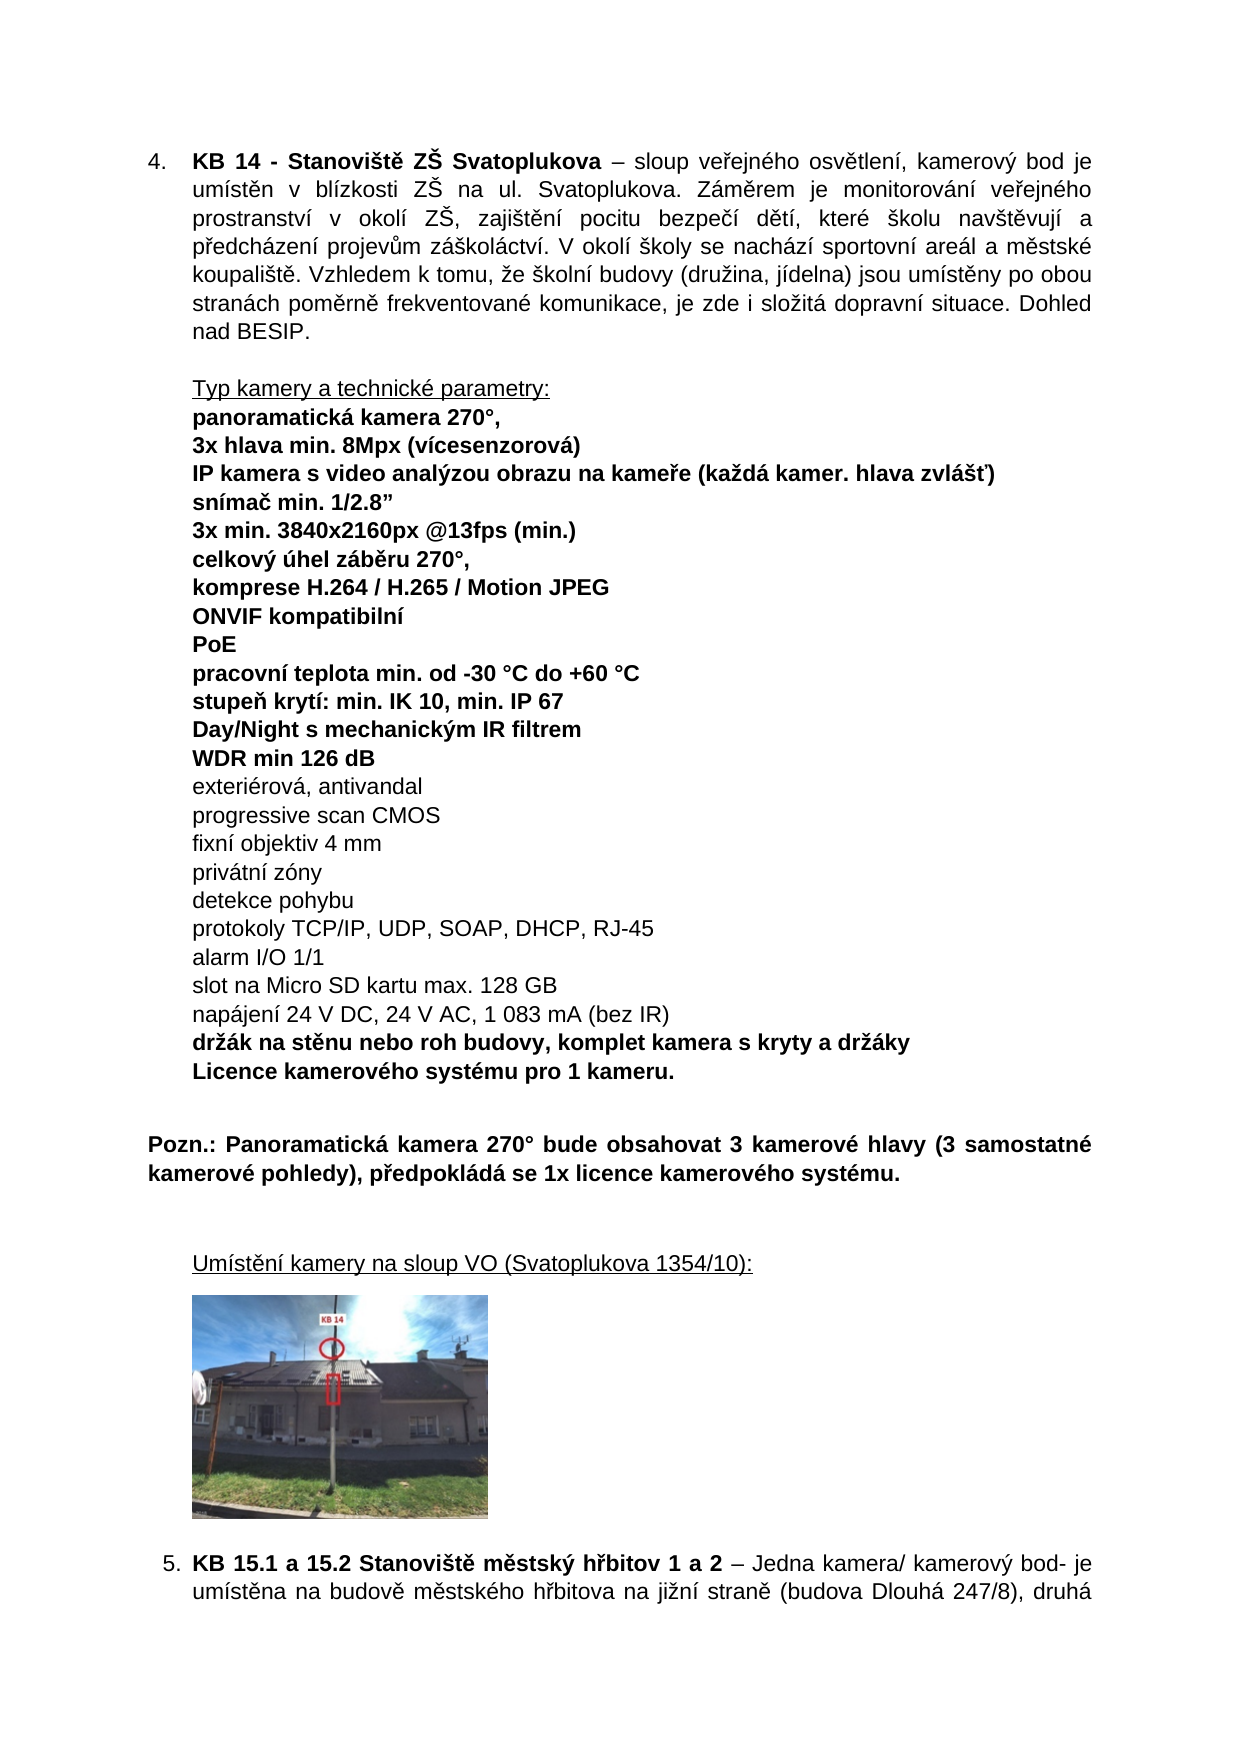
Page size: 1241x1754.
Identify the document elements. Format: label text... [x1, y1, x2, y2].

text Pozn.: Panoramatická kamera 270° bude obsahovat 3 kamerové hlavy (3 samostatné kamerové pohledy), předpokládá se 1x licence kamerového systému. [148, 1131, 1093, 1186]
picture [192, 1295, 488, 1519]
list napájení 24 V DC, 24 V AC, 1 083 mA (bez IR) [192, 1001, 1093, 1027]
list IP kamera s video analýzou obrazu na kameře (každá kamer. hlava zvlášť) [192, 460, 1093, 487]
list detekce pohybu [192, 887, 1093, 913]
list progressive scan CMOS [192, 802, 1093, 828]
list 3x hlava min. 8Mpx (vícesenzorová) [192, 432, 1093, 458]
list fixní objektiv 4 mm [192, 830, 1093, 856]
list Typ kamery a technické parametry: [192, 375, 1093, 401]
list celkový úhel záběru 270°, [192, 546, 1093, 572]
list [162, 1549, 1093, 1604]
list držák na stěnu nebo roh budovy, komplet kamera s kryty a držáky [192, 1029, 1093, 1056]
list komprese H.264 / H.265 / Motion JPEG [192, 574, 1093, 601]
list Licence kamerového systému pro 1 kameru. [192, 1058, 1093, 1084]
list KB 14 - Stanoviště ZŠ Svatoplukova – sloup veřejného osvětlení, kamerový bod je umístěn v blízkosti ZŠ na ul. Svatoplukova. Záměrem je monitorování veřejného prostranství v okolí ZŠ, zajištění pocitu bezpečí dětí, které školu navštěvují a předcházení projevům záškoláctví. V okolí školy se nachází sportovní areál a městské koupaliště. Vzhledem k tomu, že školní budovy (družina, jídelna) jsou umístěny po obou stranách poměrně frekventované komunikace, je zde i složitá dopravní situace. Dohled nad BESIP. [148, 148, 1093, 344]
list panoramatická kamera 270°, [192, 403, 1093, 430]
list WDR min 126 dB [192, 745, 1093, 771]
list slot na Micro SD kartu max. 128 GB [192, 972, 1093, 999]
list exteriérová, antivandal [192, 773, 1093, 799]
list PoE [192, 631, 1093, 657]
list Day/Night s mechanickým IR filtrem [192, 716, 1093, 743]
list 3x min. 3840x2160px @13fps (min.) [192, 517, 1093, 544]
list protokoly TCP/IP, UDP, SOAP, DHCP, RJ-45 [192, 915, 1093, 942]
list pracovní teplota min. od -30 °C do +60 °C [192, 659, 1093, 686]
list privátní zóny [192, 858, 1093, 885]
list ONVIF kompatibilní [192, 603, 1093, 629]
text Umístění kamery na sloup VO (Svatoplukova 1354/10): [148, 1250, 1093, 1276]
list alarm I/O 1/1 [192, 944, 1093, 970]
list snímač min. 1/2.8” [192, 489, 1093, 515]
list stupeň krytí: min. IK 10, min. IP 67 [192, 688, 1093, 714]
